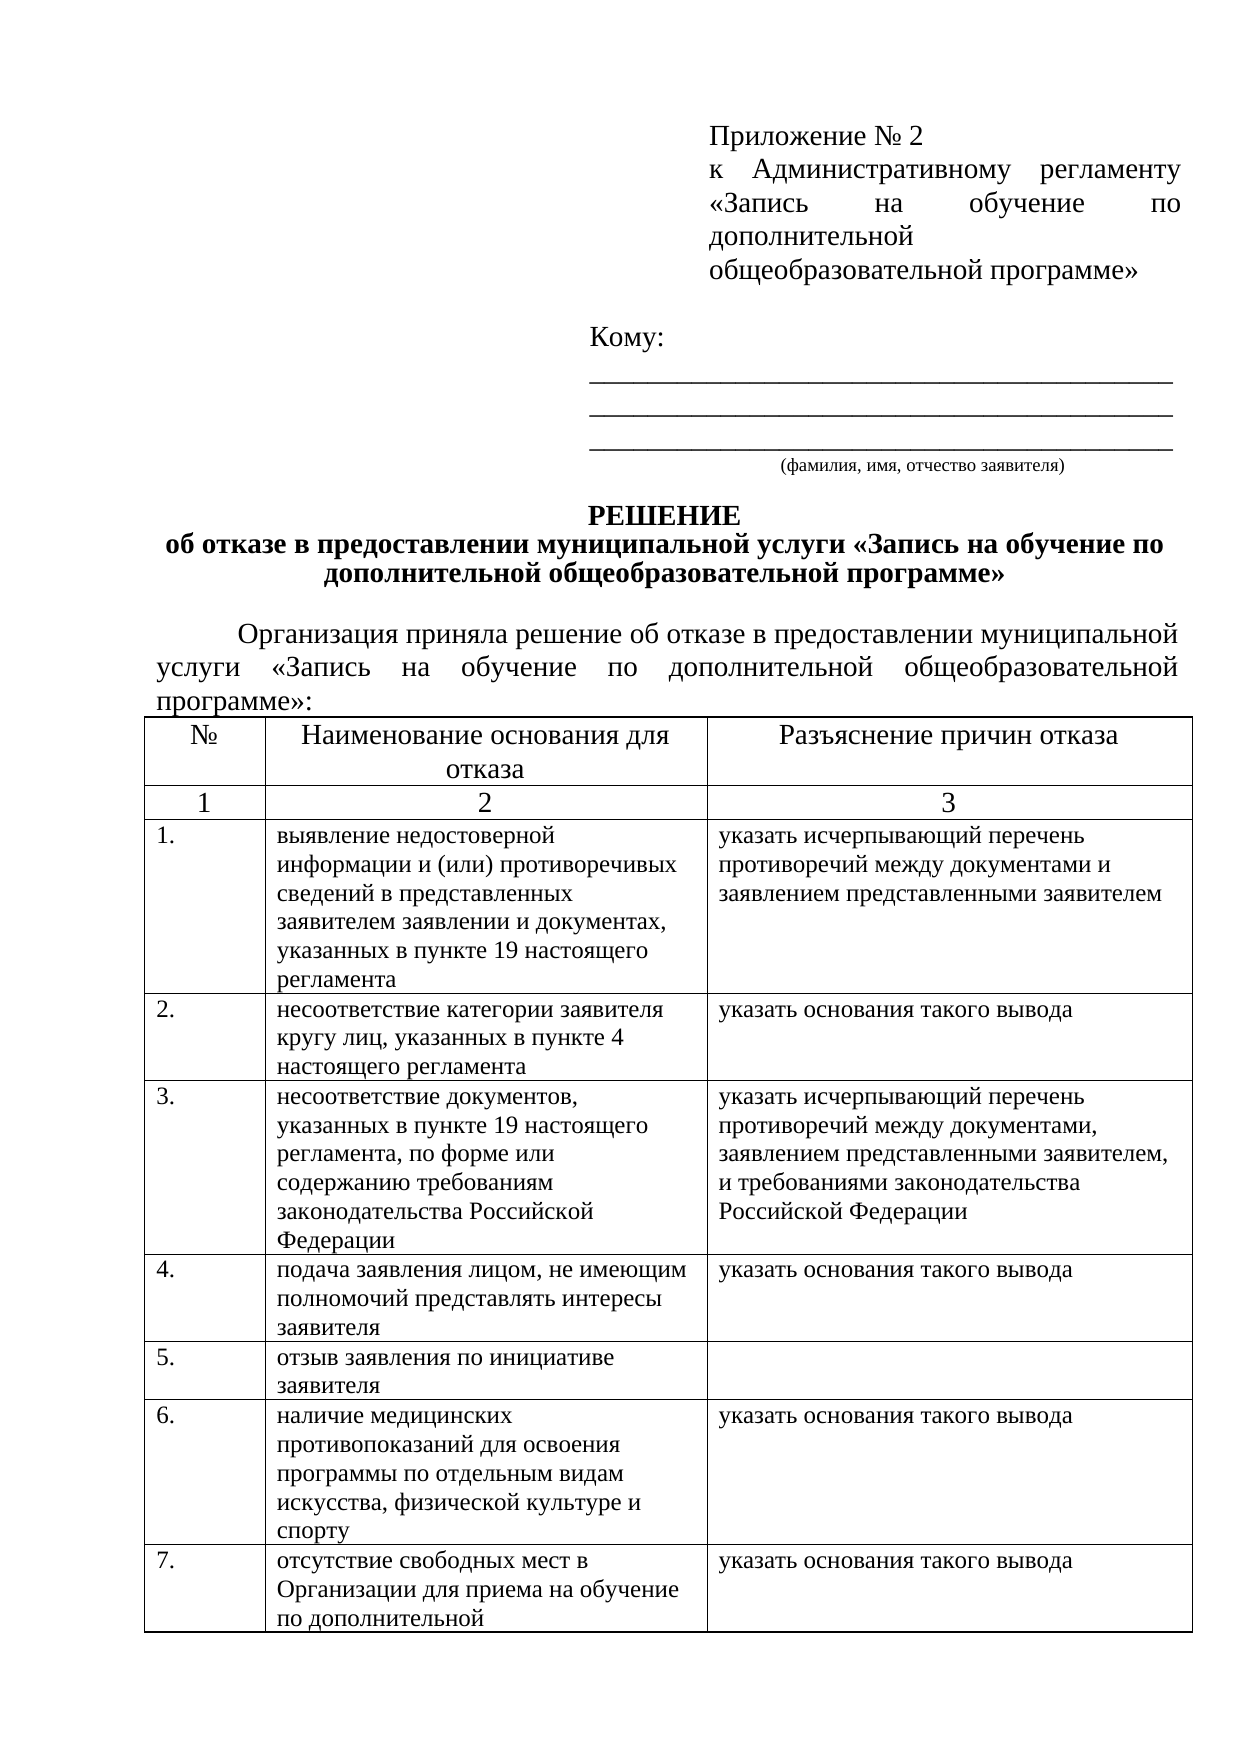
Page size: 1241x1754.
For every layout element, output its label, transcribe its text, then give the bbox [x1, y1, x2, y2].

table_cell указать исчерпывающий перечень противоречий между документами и заявлением представленными заявителем [708, 820, 1192, 993]
table_header № [145, 718, 265, 784]
text Организация приняла решение об отказе в предоставлении муниципальной услуги «Запись на обучение по дополнительной общеобразовательной программе»: [156, 616, 1179, 716]
table_cell указать основания такого вывода [708, 1400, 1192, 1544]
text к Административному регламенту «Запись на обучение по дополнительной [709, 152, 1181, 252]
text ________________________________________________________________________________________________________________________ [589, 353, 1181, 453]
table_cell указать исчерпывающий перечень противоречий между документами, заявлением представленными заявителем, и требованиями законодательства Российской Федерации [708, 1081, 1192, 1253]
table_cell 2. [145, 994, 265, 1080]
text РЕШЕНИЕ [148, 503, 1181, 531]
table_cell указать основания такого вывода [708, 994, 1192, 1080]
table_cell 1. [145, 820, 265, 993]
table_cell 3 [708, 786, 1192, 819]
table_cell подача заявления лицом, не имеющим полномочий представлять интересы заявителя [266, 1255, 707, 1341]
table_cell 2 [266, 786, 707, 819]
table_cell наличие медицинских противопоказаний для освоения программы по отдельным видам искусства, физической культуре и спорту [266, 1400, 707, 1544]
table_cell 3. [145, 1081, 265, 1253]
table_cell несоответствие категории заявителя кругу лиц, указанных в пункте 4 настоящего регламента [266, 994, 707, 1080]
table_cell несоответствие документов, указанных в пункте 19 настоящего регламента, по форме или содержанию требованиям законодательства Российской Федерации [266, 1081, 707, 1253]
table_cell [708, 1342, 1192, 1399]
table_cell 1 [145, 786, 265, 819]
table_cell выявление недостоверной информации и (или) противоречивых сведений в представленных заявителем заявлении и документах, указанных в пункте 19 настоящего регламента [266, 820, 707, 993]
text (фамилия, имя, отчество заявителя) [664, 453, 1181, 475]
table_cell 5. [145, 1342, 265, 1399]
table_header Наименование основания для отказа [266, 718, 707, 784]
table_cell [266, 1545, 707, 1631]
text Приложение № 2 [709, 118, 1181, 152]
table_cell 4. [145, 1255, 265, 1341]
table_cell 7. [145, 1545, 265, 1631]
table_cell указать основания такого вывода [708, 1255, 1192, 1341]
text общеобразовательной программе» [709, 252, 1181, 286]
table_header Разъяснение причин отказа [708, 718, 1192, 784]
table_cell 6. [145, 1400, 265, 1544]
text об отказе в предоставлении муниципальной услуги «Запись на обучение по дополнительной общеобразовательной программе» [148, 531, 1181, 588]
table_cell отзыв заявления по инициативе заявителя [266, 1342, 707, 1399]
text Кому: [589, 319, 1181, 353]
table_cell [708, 1545, 1192, 1631]
